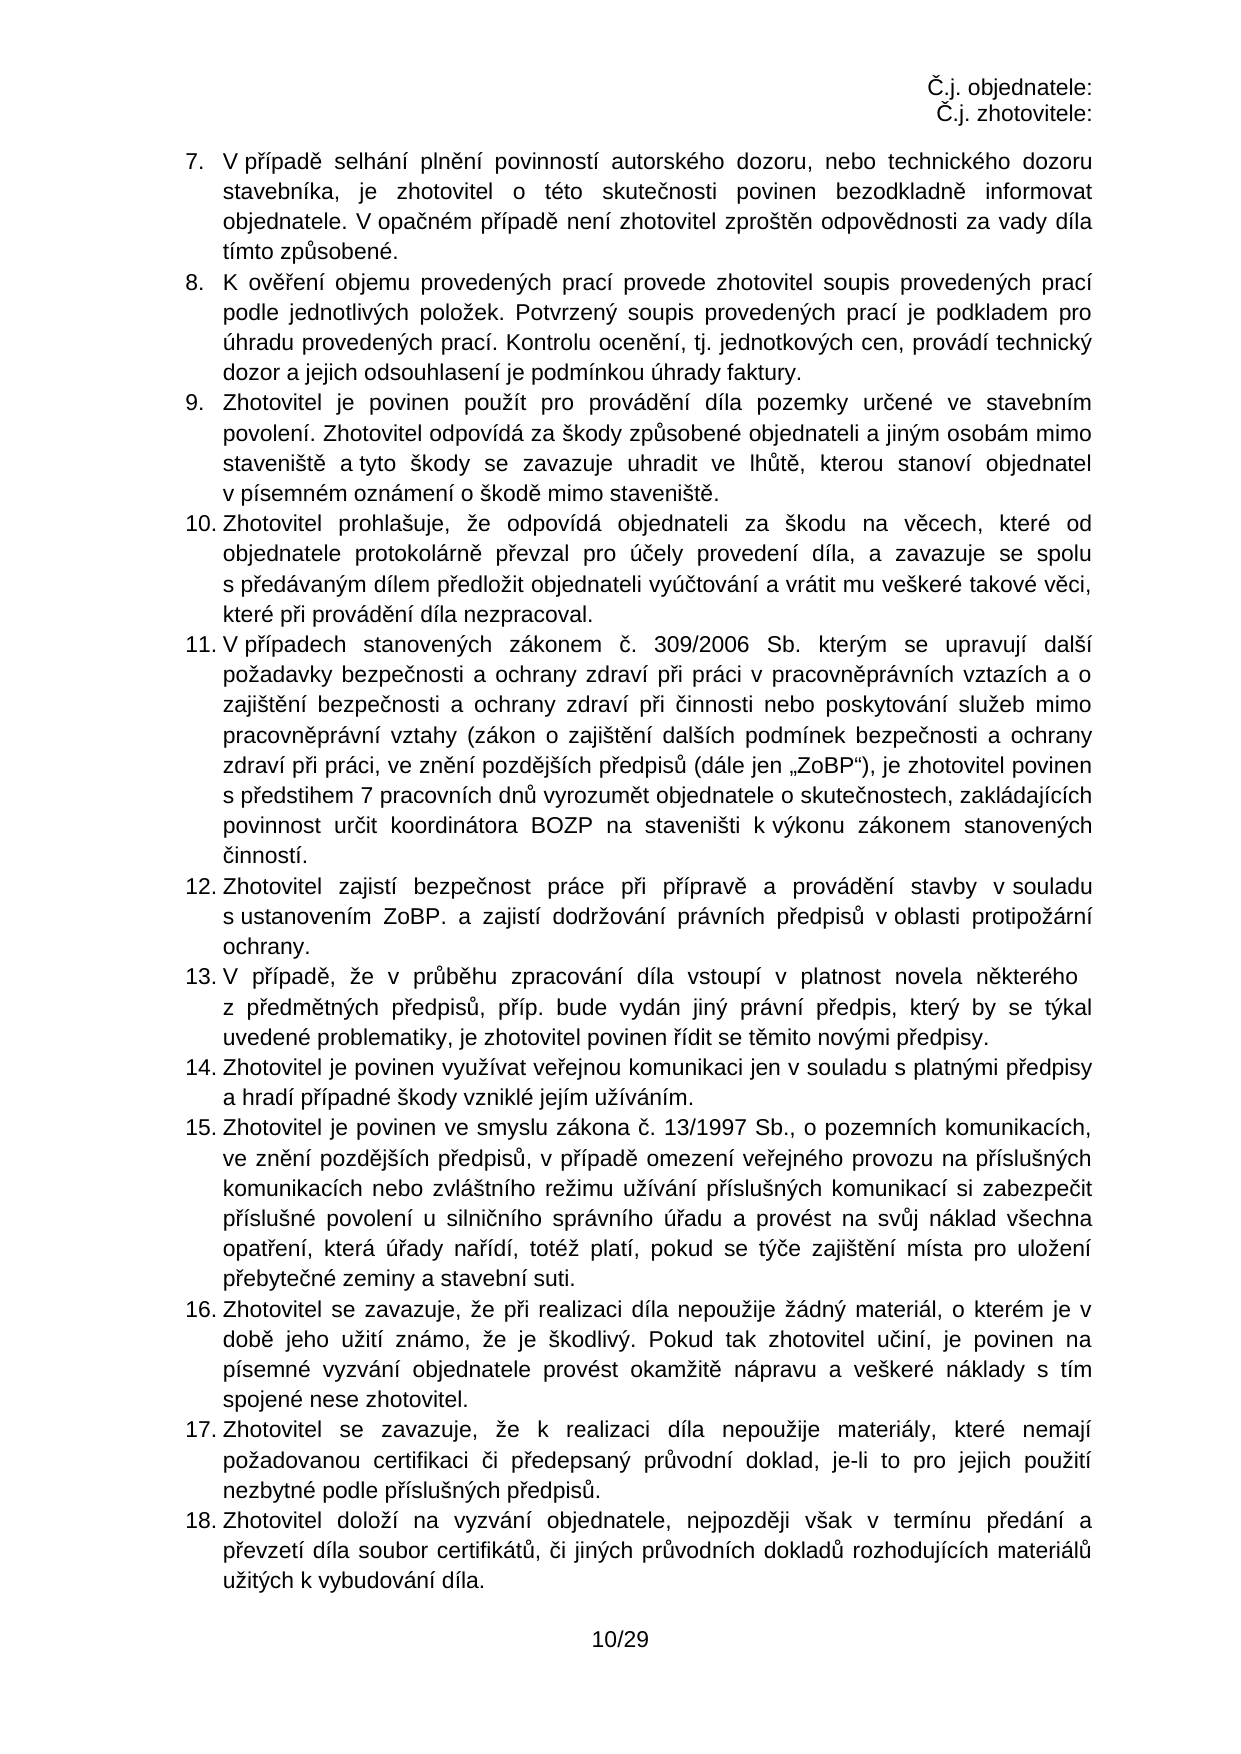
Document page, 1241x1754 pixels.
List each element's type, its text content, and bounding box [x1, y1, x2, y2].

list Zhotovitel zajistí bezpečnost práce při přípravě a provádění stavby v souladu s ustanovením ZoBP. a zajistí dodržování právních předpisů v oblasti protipožární ochrany. [185, 873, 1093, 959]
list K ověření objemu provedených prací provede zhotovitel soupis provedených prací podle jednotlivých položek. Potvrzený soupis provedených prací je podkladem pro úhradu provedených prací. Kontrolu ocenění, tj. jednotkových cen, provádí technický dozor a jejich odsouhlasení je podmínkou úhrady faktury. [185, 268, 1093, 385]
list V případech stanovených zákonem č. 309/2006 Sb. kterým se upravují další požadavky bezpečnosti a ochrany zdraví při práci v pracovněprávních vztazích a o zajištění bezpečnosti a ochrany zdraví při činnosti nebo poskytování služeb mimo pracovněprávní vztahy (zákon o zajištění dalších podmínek bezpečnosti a ochrany zdraví při práci, ve znění pozdějších předpisů (dále jen „ZoBP“), je zhotovitel povinen s předstihem 7 pracovních dnů vyrozumět objednatele o skutečnostech, zakládajících povinnost určit koordinátora BOZP na staveništi k výkonu zákonem stanovených činností. [185, 631, 1093, 869]
list Zhotovitel doloží na vyzvání objednatele, nejpozději však v termínu předání a převzetí díla soubor certifikátů, či jiných průvodních dokladů rozhodujících materiálů užitých k vybudování díla. [185, 1507, 1093, 1594]
list Zhotovitel je povinen použít pro provádění díla pozemky určené ve stavebním povolení. Zhotovitel odpovídá za škody způsobené objednateli a jiným osobám mimo staveniště a tyto škody se zavazuje uhradit ve lhůtě, kterou stanoví objednatel v písemném oznámení o škodě mimo staveniště. [185, 389, 1093, 506]
list Zhotovitel prohlašuje, že odpovídá objednateli za škodu na věcech, které od objednatele protokolárně převzal pro účely provedení díla, a zavazuje se spolu s předávaným dílem předložit objednateli vyúčtování a vrátit mu veškeré takové věci, které při provádění díla nezpracoval. [185, 510, 1093, 627]
list Zhotovitel je povinen ve smyslu zákona č. 13/1997 Sb., o pozemních komunikacích, ve znění pozdějších předpisů, v případě omezení veřejného provozu na příslušných komunikacích nebo zvláštního režimu užívání příslušných komunikací si zabezpečit příslušné povolení u silničního správního úřadu a provést na svůj náklad všechna opatření, která úřady nařídí, totéž platí, pokud se týče zajištění místa pro uložení přebytečné zeminy a stavební suti. [185, 1114, 1093, 1292]
list V případě, že v průběhu zpracování díla vstoupí v platnost novela některého z předmětných předpisů, příp. bude vydán jiný právní předpis, který by se týkal uvedené problematiky, je zhotovitel povinen řídit se těmito novými předpisy. [185, 963, 1093, 1050]
list Zhotovitel je povinen využívat veřejnou komunikaci jen v souladu s platnými předpisy a hradí případné škody vzniklé jejím užíváním. [185, 1054, 1093, 1110]
list Zhotovitel se zavazuje, že při realizaci díla nepoužije žádný materiál, o kterém je v době jeho užití známo, že je škodlivý. Pokud tak zhotovitel učiní, je povinen na písemné vyzvání objednatele provést okamžitě nápravu a veškeré náklady s tím spojené nese zhotovitel. [185, 1296, 1093, 1412]
list Zhotovitel se zavazuje, že k realizaci díla nepoužije materiály, které nemají požadovanou certifikaci či předepsaný průvodní doklad, je-li to pro jejich použití nezbytné podle příslušných předpisů. [185, 1416, 1093, 1503]
list V případě selhání plnění povinností autorského dozoru, nebo technického dozoru stavebníka, je zhotovitel o této skutečnosti povinen bezodkladně informovat objednatele. V opačném případě není zhotovitel zproštěn odpovědnosti za vady díla tímto způsobené. [185, 148, 1093, 264]
